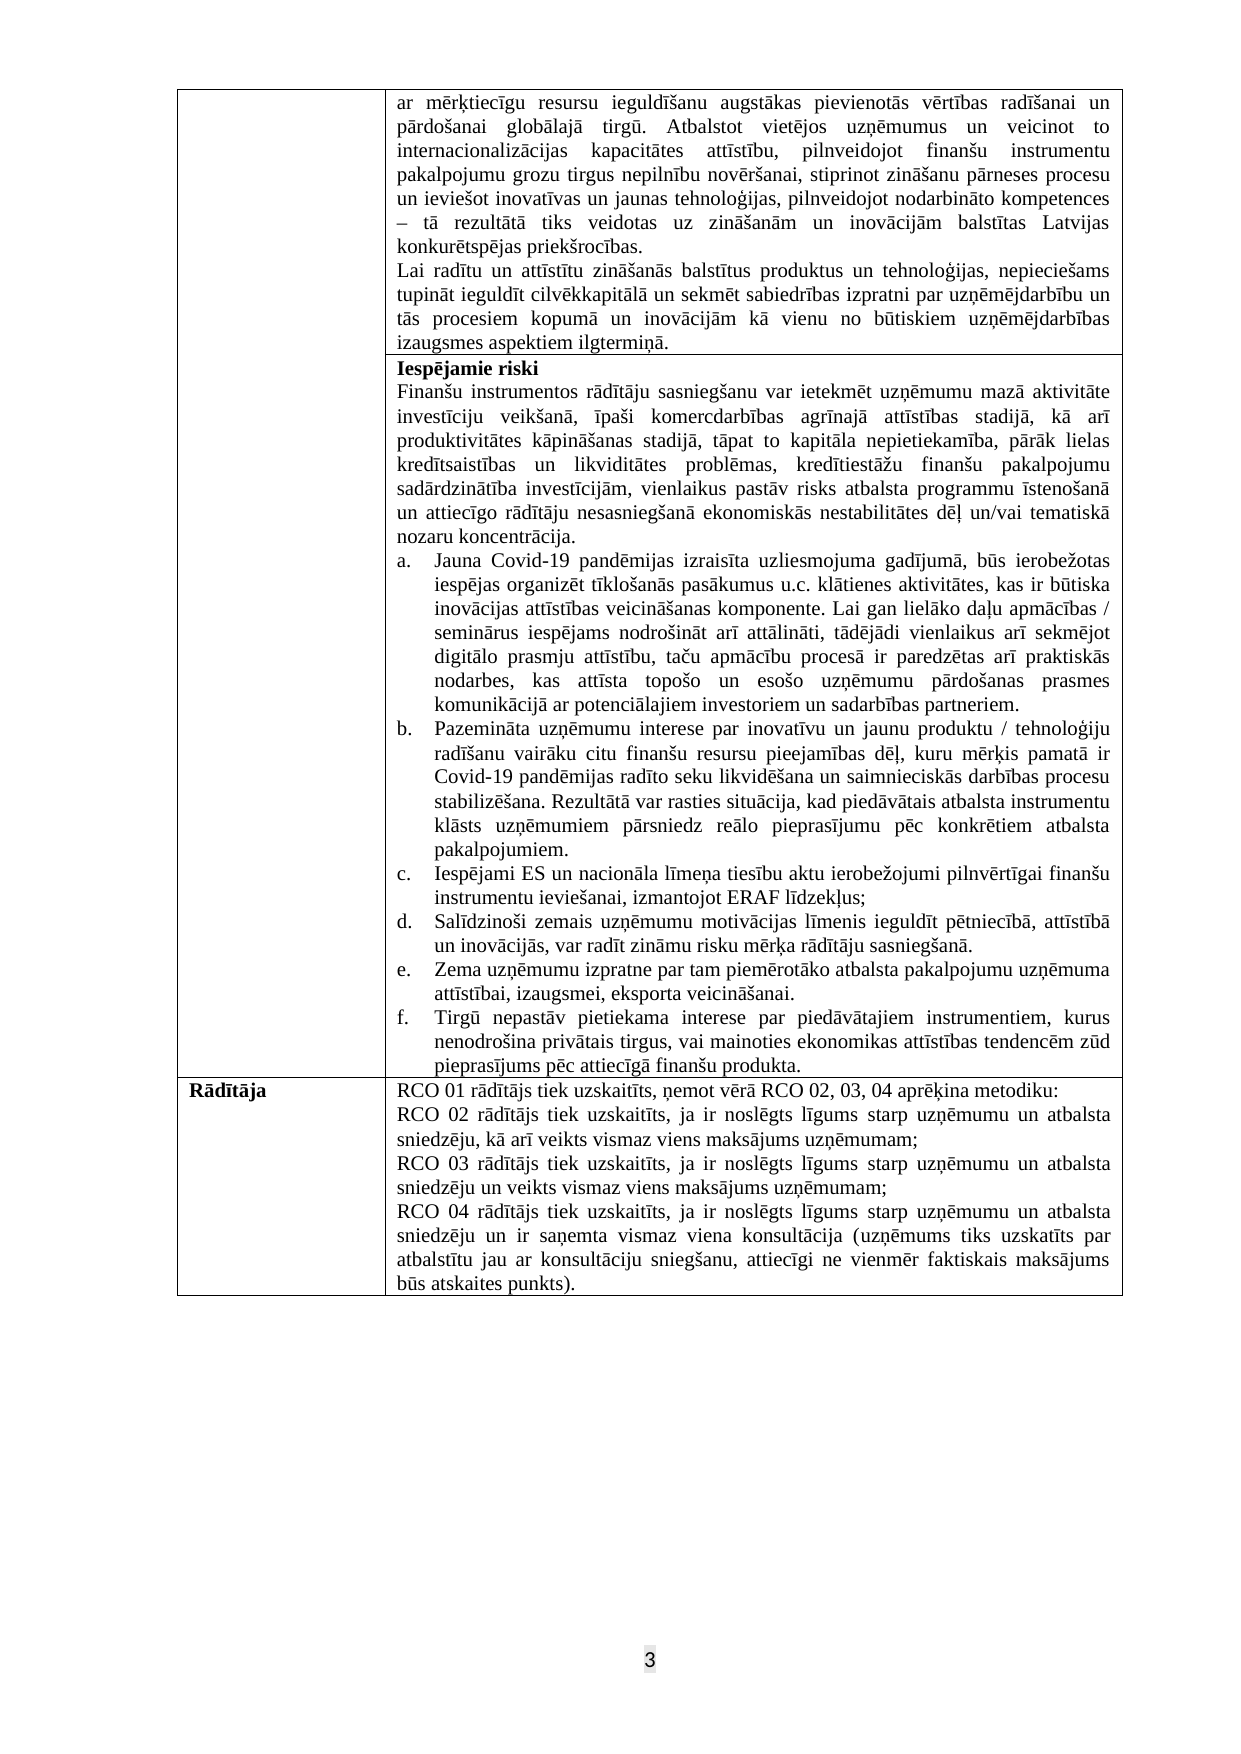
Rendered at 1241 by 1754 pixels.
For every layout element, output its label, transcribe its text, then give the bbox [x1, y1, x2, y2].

table_cell RCO 01 rādītājs tiek uzskaitīts, ņemot vērā RCO 02, 03, 04 aprēķina metodiku: RCO 02 rādītājs tiek uzskaitīts, ja ir noslēgts līgums starp uzņēmumu un atbalsta sniedzēju, kā arī veikts vismaz viens maksājums uzņēmumam; RCO 03 rādītājs tiek uzskaitīts, ja ir noslēgts līgums starp uzņēmumu un atbalsta sniedzēju un veikts vismaz viens maksājums uzņēmumam; RCO 04 rādītājs tiek uzskaitīts, ja ir noslēgts līgums starp uzņēmumu un atbalsta sniedzēju un ir saņemta vismaz viena konsultācija (uzņēmums tiks uzskatīts par atbalstītu jau ar konsultāciju sniegšanu, attiecīgi ne vienmēr faktiskais maksājums būs atskaites punkts). [386, 1078, 1122, 1295]
table_cell Rādītāja [178, 1078, 385, 1295]
table_cell Iespējamie riski Finanšu instrumentos rādītāju sasniegšanu var ietekmēt uzņēmumu mazā aktivitāte investīciju veikšanā, īpaši komercdarbības agrīnajā attīstības stadijā, kā arī produktivitātes kāpināšanas stadijā, tāpat to kapitāla nepietiekamība, pārāk lielas kredītsaistības un likviditātes problēmas, kredītiestāžu finanšu pakalpojumu sadārdzinātība investīcijām, vienlaikus pastāv risks atbalsta programmu īstenošanā un attiecīgo rādītāju nesasniegšanā ekonomiskās nestabilitātes dēļ un/vai tematiskā nozaru koncentrācija. Jauna Covid-19 pandēmijas izraisīta uzliesmojuma gadījumā, būs ierobežotas iespējas organizēt tīklošanās pasākumus u.c. klātienes aktivitātes, kas ir būtiska inovācijas attīstības veicināšanas komponente. Lai gan lielāko daļu apmācības / seminārus iespējams nodrošināt arī attālināti, tādējādi vienlaikus arī sekmējot digitālo prasmju attīstību, taču apmācību procesā ir paredzētas arī praktiskās nodarbes, kas attīsta topošo un esošo uzņēmumu pārdošanas prasmes komunikācijā ar potenciālajiem investoriem un sadarbības partneriem. Pazemināta uzņēmumu interese par inovatīvu un jaunu produktu / tehnoloģiju radīšanu vairāku citu finanšu resursu pieejamības dēļ, kuru mērķis pamatā ir Covid-19 pandēmijas radīto seku likvidēšana un saimnieciskās darbības procesu stabilizēšana. Rezultātā var rasties situācija, kad piedāvātais atbalsta instrumentu klāsts uzņēmumiem pārsniedz reālo pieprasījumu pēc konkrētiem atbalsta pakalpojumiem. Iespējami ES un nacionāla līmeņa tiesību aktu ierobežojumi pilnvērtīgai finanšu instrumentu ieviešanai, izmantojot ERAF līdzekļus; Salīdzinoši zemais uzņēmumu motivācijas līmenis ieguldīt pētniecībā, attīstībā un inovācijās, var radīt zināmu risku mērķa rādītāju sasniegšanā. Zema uzņēmumu izpratne par tam piemērotāko atbalsta pakalpojumu uzņēmuma attīstībai, izaugsmei, eksporta veicināšanai. Tirgū nepastāv pietiekama interese par piedāvātajiem instrumentiem, kurus nenodrošina privātais tirgus, vai mainoties ekonomikas attīstības tendencēm zūd pieprasījums pēc attiecīgā finanšu produkta. [386, 355, 1122, 1077]
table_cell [386, 90, 1122, 354]
